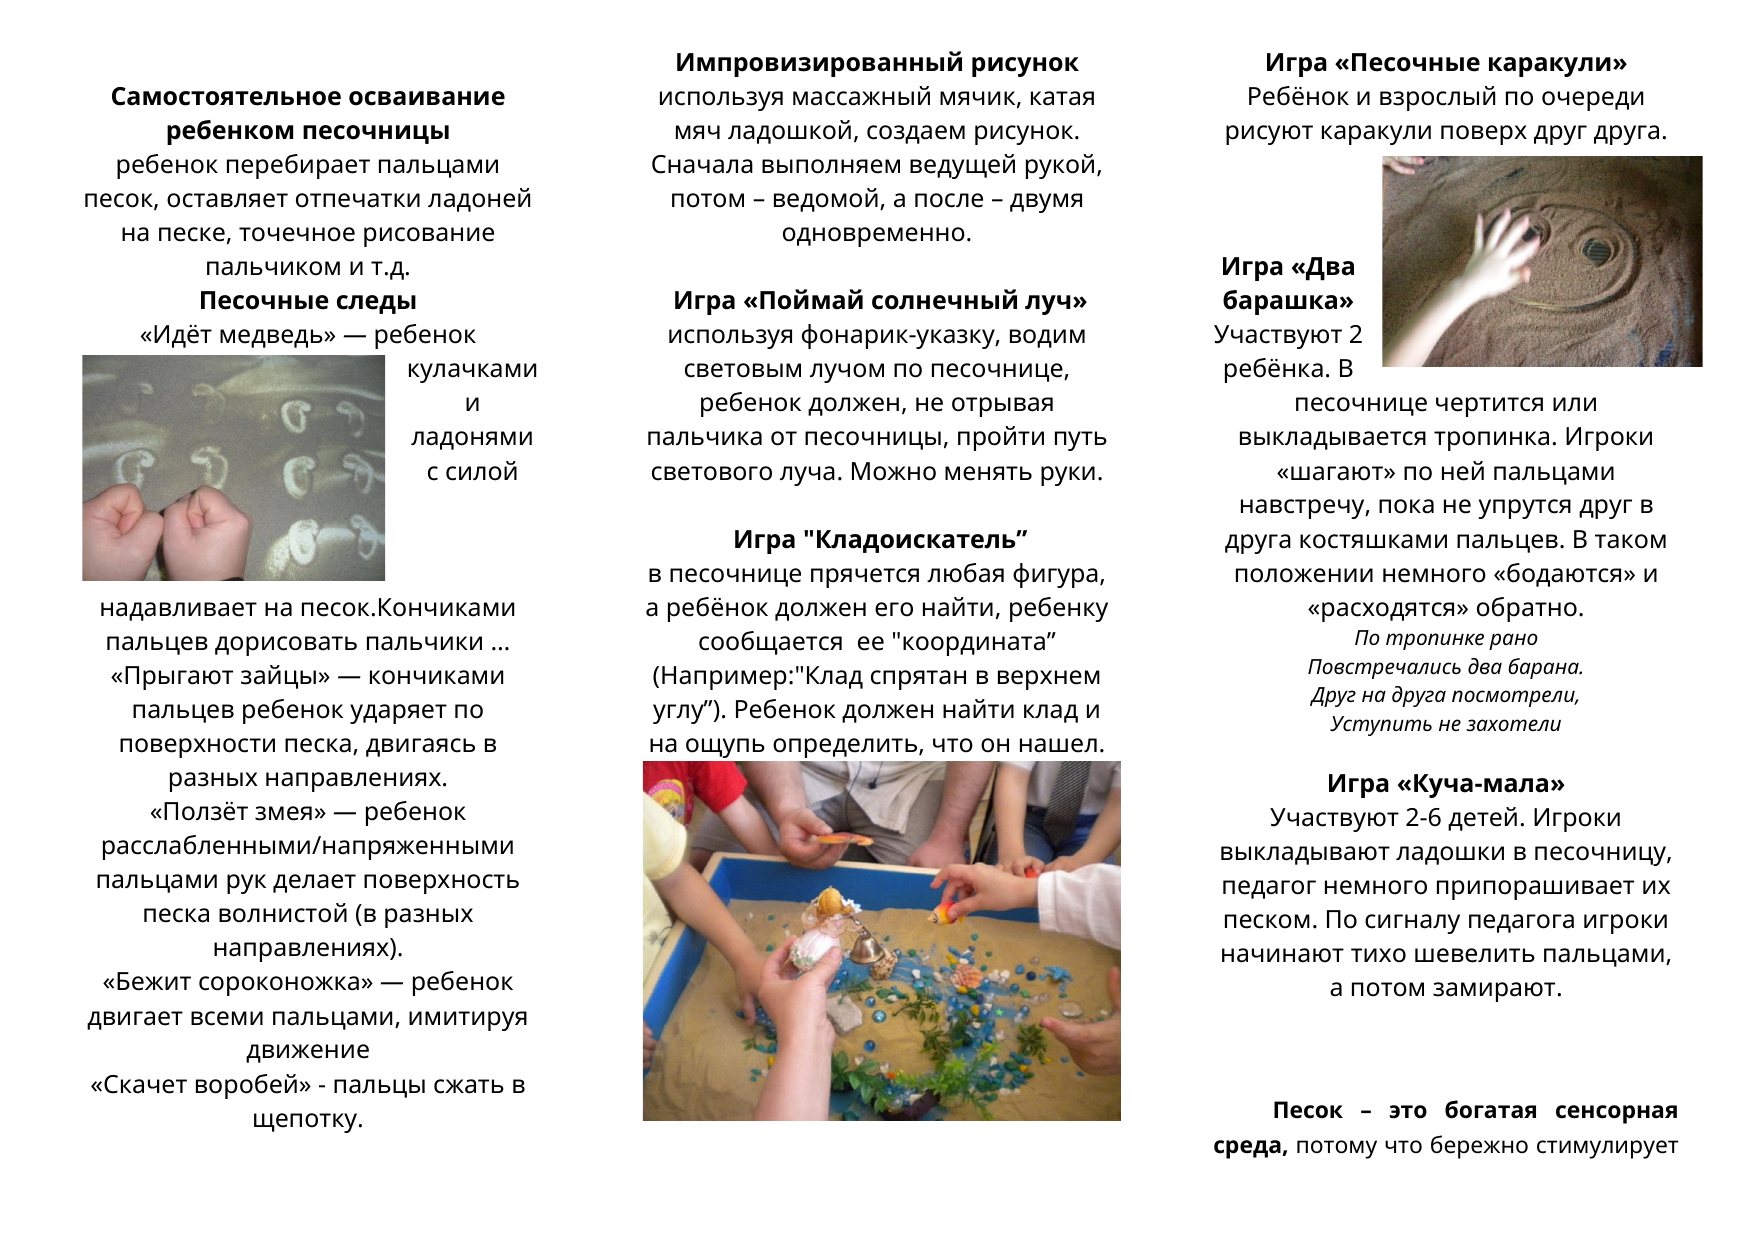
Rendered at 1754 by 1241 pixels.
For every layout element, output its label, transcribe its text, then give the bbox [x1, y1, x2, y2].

text «Бежит сороконожка» — ребенок двигает всеми пальцами, имитируя движение [75, 964, 541, 1066]
text Друг на друга посмотрели, [1213, 680, 1679, 709]
text в песочнице прячется любая фигура, а ребёнок должен его найти, ребенку сообщается ее "координата” (Например:"Клад спрятан в верхнем углу”). Ребенок должен найти клад и на ощупь определить, что он нашел. [644, 555, 1110, 760]
text Ребёнок и взрослый по очереди рисуют каракули поверх друг друга. [1213, 78, 1679, 147]
text используя фонарик-указку, водим световым лучом по песочнице, ребенок должен, не отрывая пальчика от песочницы, пройти путь светового луча. Можно менять руки. [644, 317, 1110, 487]
picture [82, 355, 386, 581]
text Игра «Поймай солнечный луч» [644, 283, 1110, 317]
text ребенок перебирает пальцами песок, оставляет отпечатки ладоней на песке, точечное рисование пальчиком и т.д. [75, 147, 541, 283]
text Повстречались два барана. [1213, 652, 1679, 680]
text Участвуют 2 ребёнка. В песочнице чертится или выкладывается тропинка. Игроки «шагают» по ней пальцами навстречу, пока не упрутся друг в друга костяшками пальцев. В таком положении немного «бодаются» и «расходятся» обратно. [1213, 317, 1679, 623]
text Игра «Куча-мала» [1213, 766, 1679, 800]
text По тропинке рано [1213, 623, 1679, 652]
text Участвуют 2-6 детей. Игроки выкладывают ладошки в песочницу, педагог немного припорашивает их песком. По сигналу педагога игроки начинают тихо шевелить пальцами, а потом замирают. [1213, 800, 1679, 1004]
text Песочные следы [75, 283, 541, 317]
text Уступить не захотели [1213, 709, 1679, 737]
text «Скачет воробей» - пальцы сжать в щепотку. [75, 1066, 541, 1134]
text Игра «Два барашка» [1213, 249, 1380, 317]
text «Прыгают зайцы» — кончиками пальцев ребенок ударяет по поверхности песка, двигаясь в разных направлениях. [75, 657, 541, 794]
text Импровизированный рисунок [644, 44, 1110, 78]
text Игра "Кладоискатель” [644, 521, 1110, 555]
picture [642, 761, 1121, 1121]
text Игра «Песочные каракули» [1213, 44, 1679, 78]
picture [1380, 156, 1703, 366]
text «Ползёт змея» — ребенок расслабленными/напряженными пальцами рук делает поверхность песка волнистой (в разных направлениях). [75, 794, 541, 964]
text Самостоятельное осваивание ребенком песочницы [75, 78, 541, 147]
text используя массажный мячик, катая мяч ладошкой, создаем рисунок. Сначала выполняем ведущей рукой, потом – ведомой, а после – двумя одновременно. [644, 78, 1110, 249]
